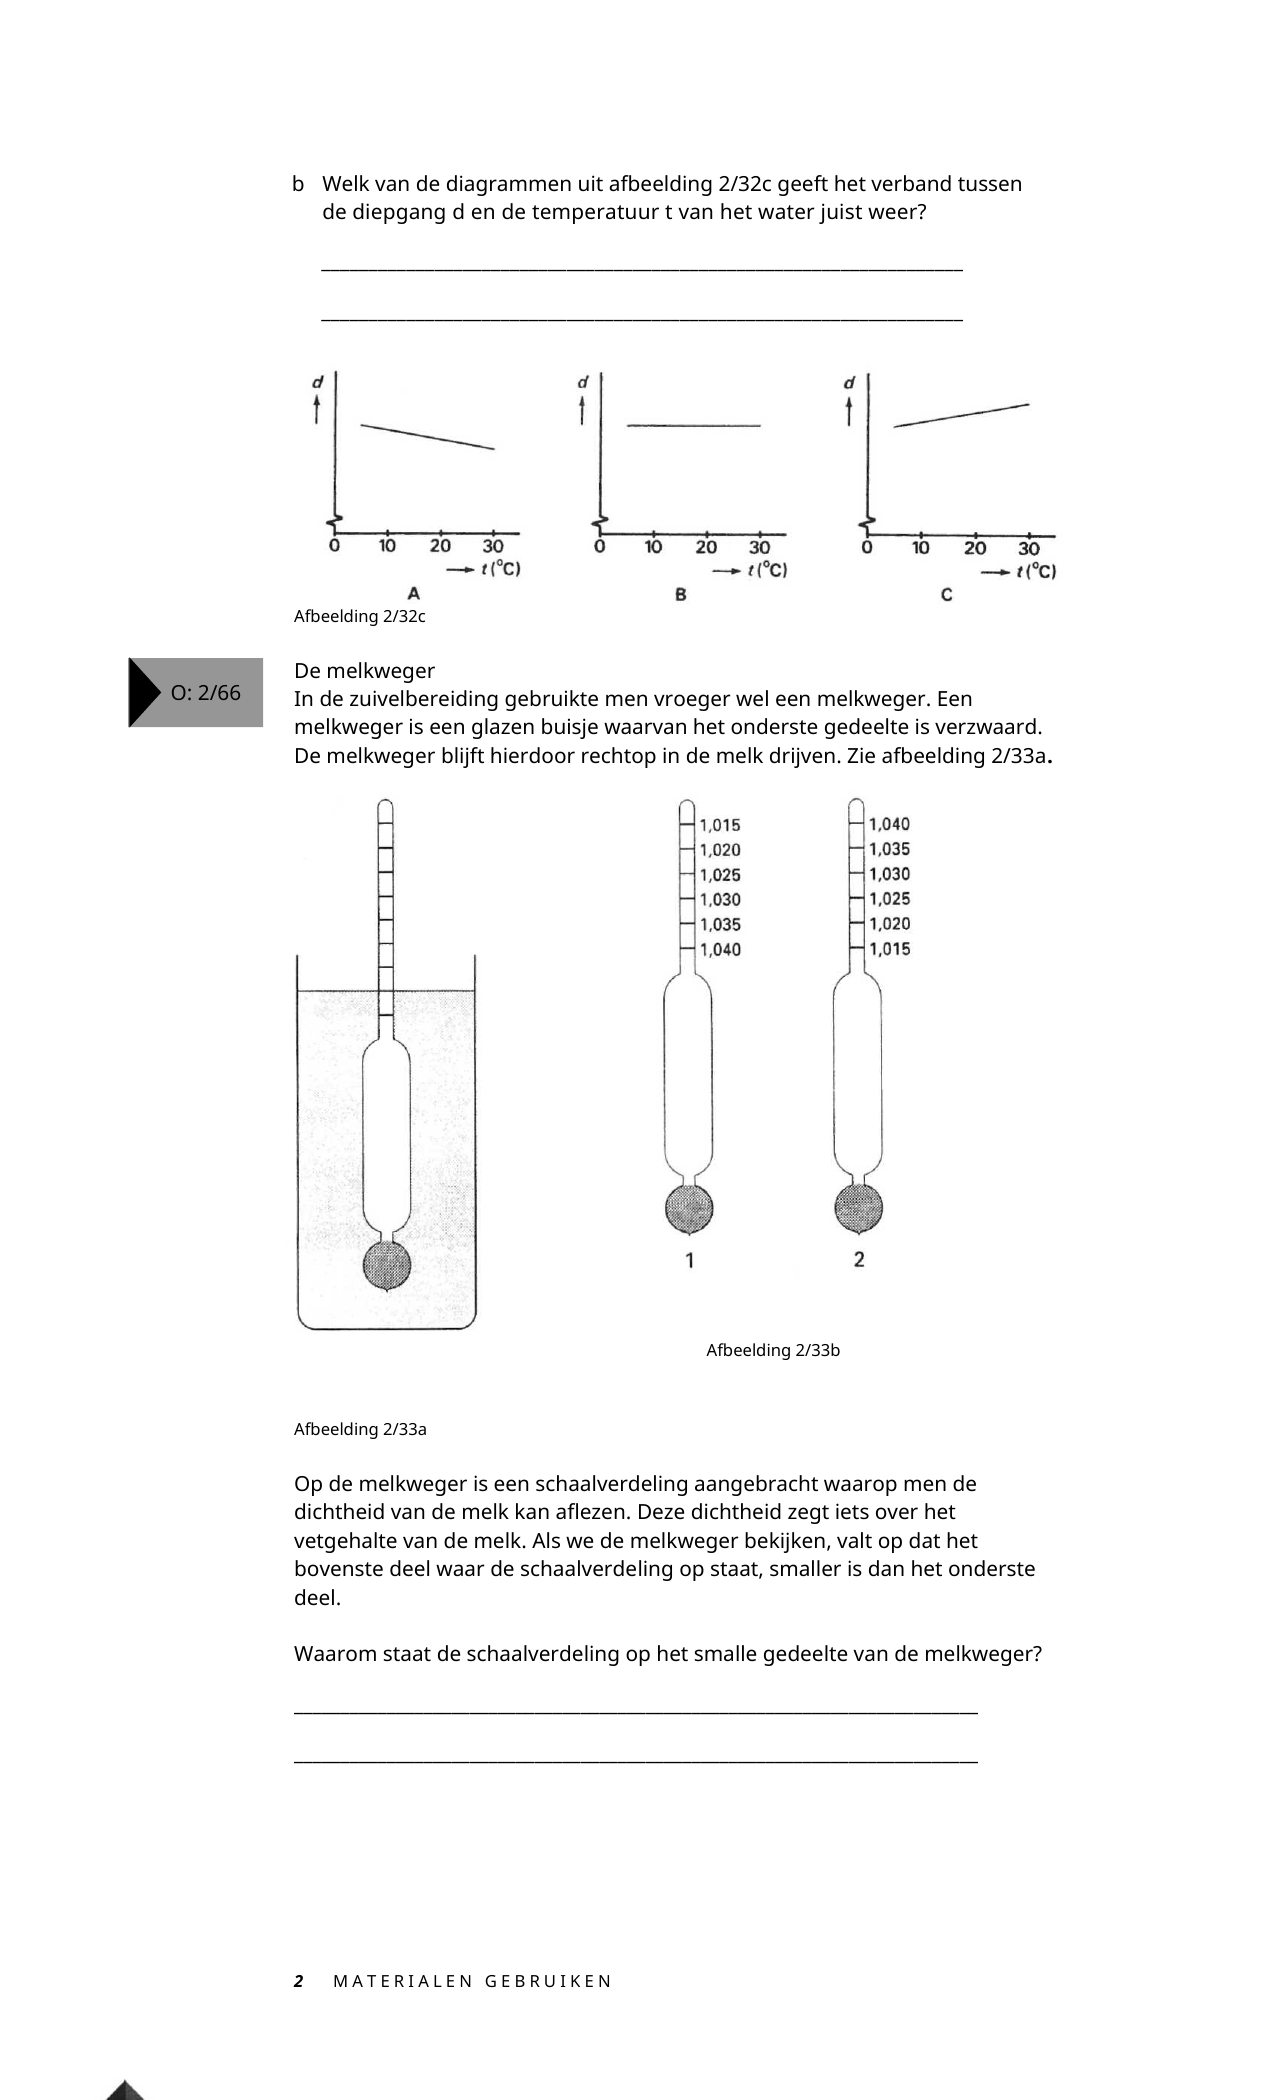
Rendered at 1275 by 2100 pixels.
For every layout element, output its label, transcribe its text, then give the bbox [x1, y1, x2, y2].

text Op de melkweger is een schaalverdeling aangebracht waarop men de dichtheid van de melk kan aflezen. Deze dichtheid zegt iets over het vetgehalte van de melk. Als we de melkweger bekijken, valt op dat het bovenste deel waar de schaalverdeling op staat, smaller is dan het onderste deel. [294, 1469, 1064, 1611]
text De melkweger [294, 656, 1093, 684]
text ____________________________________________________________________ [291, 246, 1063, 275]
text Afbeelding 2/32c [294, 353, 1093, 627]
text Afbeelding 2/33b [650, 1338, 1064, 1361]
text In de zuivelbereiding gebruikte men vroeger wel een melkweger. Een melkweger is een glazen buisje waarvan het onderste gedeelte is verzwaard. De melkweger blijft hierdoor rechtop in de melk drijven. Zie afbeelding 2/33a. [294, 684, 1064, 769]
picture [75, 2079, 180, 2100]
text Waarom staat de schaalverdeling op het smalle gedeelte van de melkweger? [294, 1639, 1064, 1668]
text __________________________________________________________________________ [294, 1738, 1083, 1767]
text Afbeelding 2/33a [294, 1418, 1064, 1441]
text __________________________________________________________________________ [294, 1689, 1073, 1717]
text b Welk van de diagrammen uit afbeelding 2/32c geeft het verband tussen de diepgang d en de temperatuur t van het water juist weer? [292, 169, 1053, 226]
text ____________________________________________________________________ [291, 296, 1063, 324]
